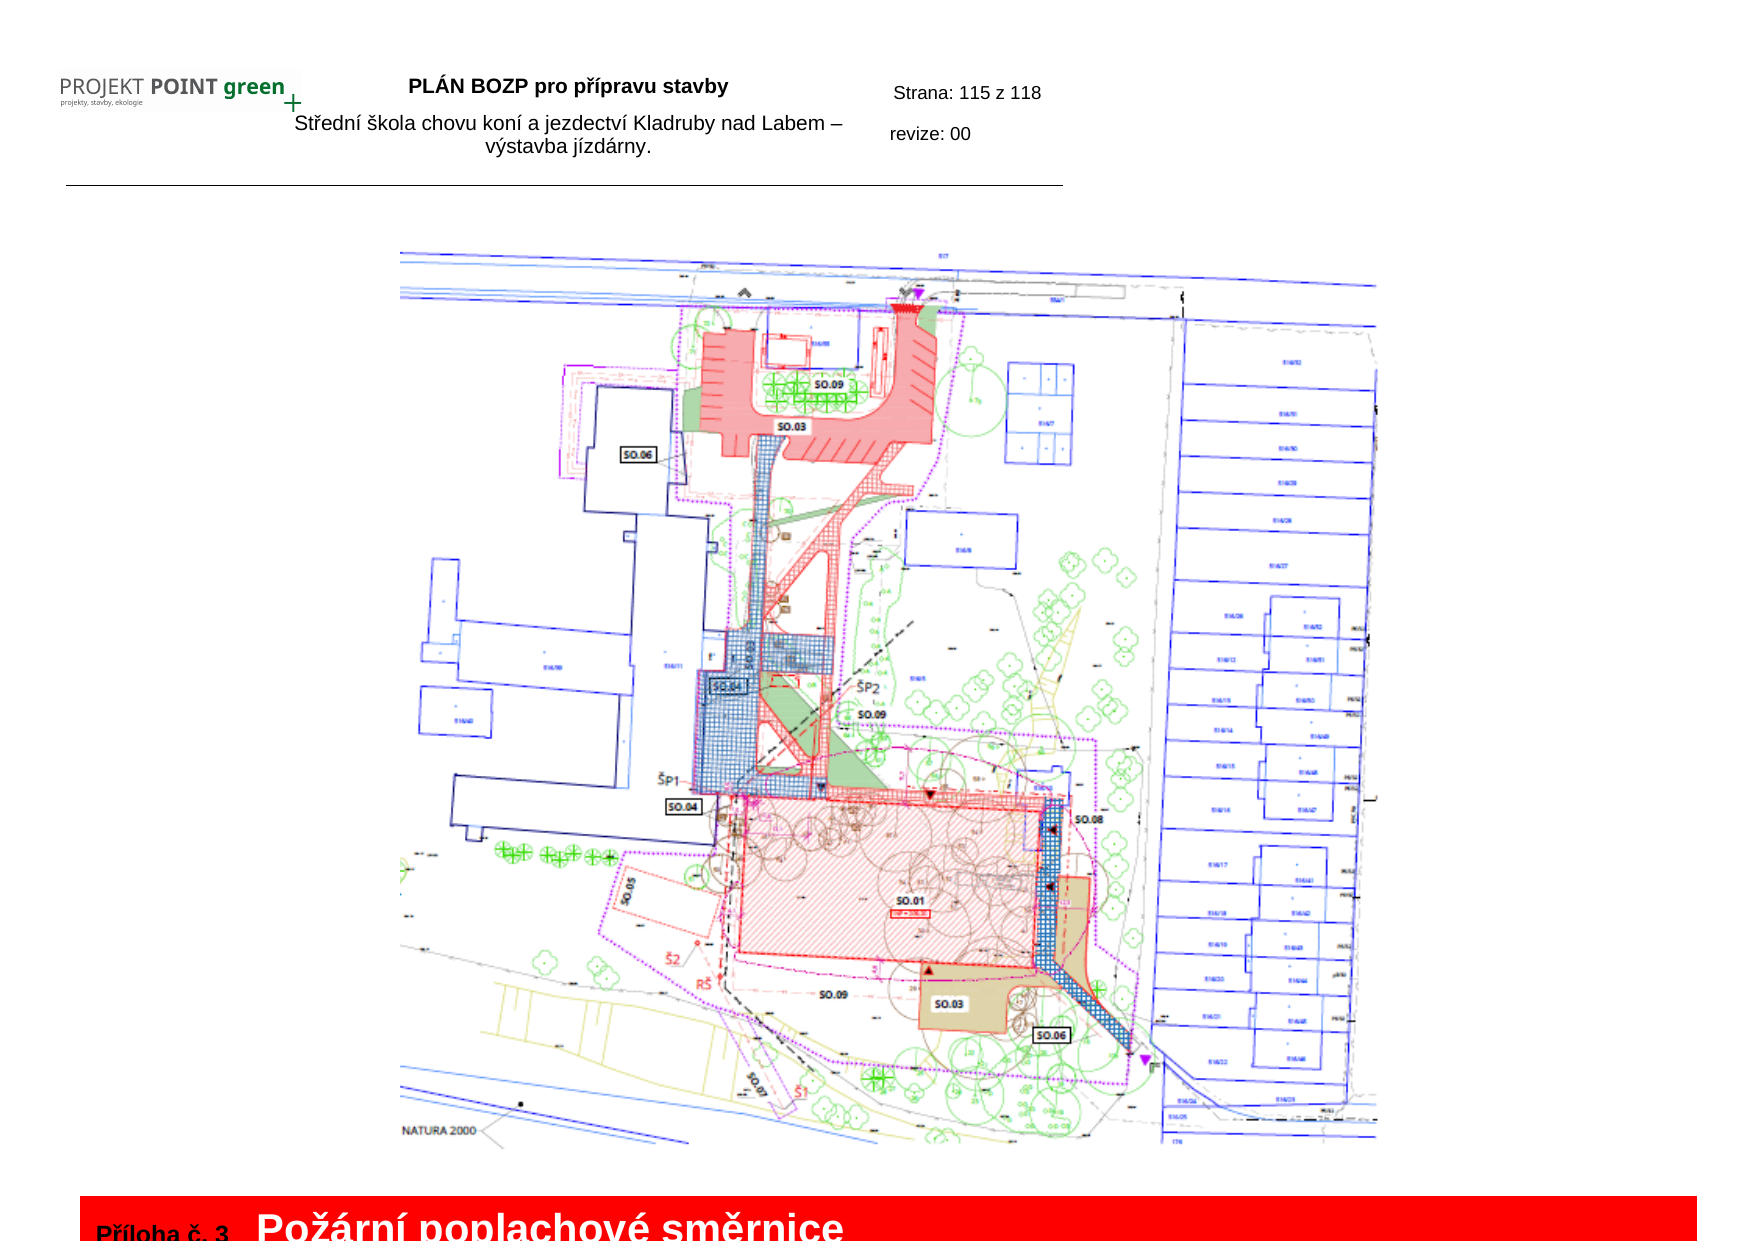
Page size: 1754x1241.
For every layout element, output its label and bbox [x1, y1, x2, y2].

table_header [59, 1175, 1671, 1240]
picture [59, 69, 302, 112]
picture [400, 243, 1384, 1149]
